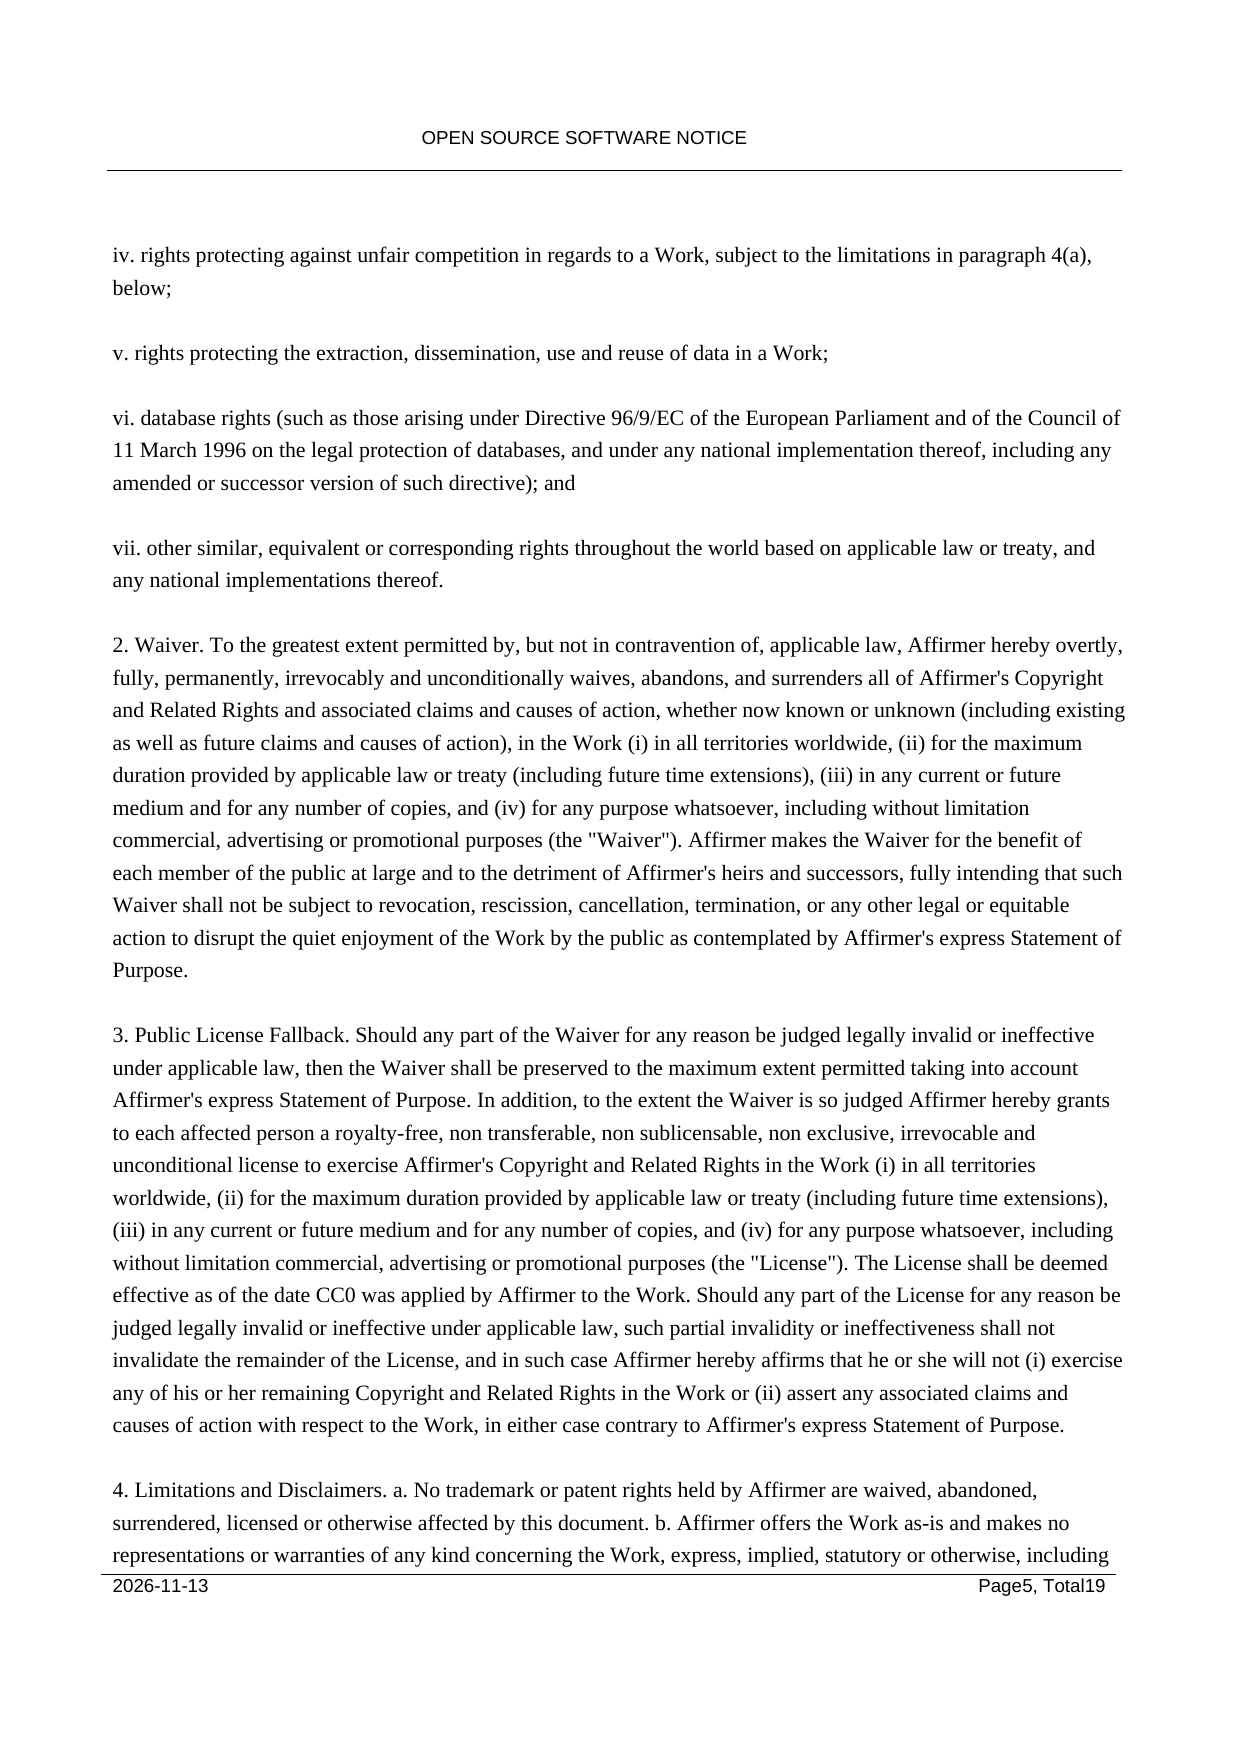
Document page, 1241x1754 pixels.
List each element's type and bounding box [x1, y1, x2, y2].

text [112, 206, 1128, 1571]
